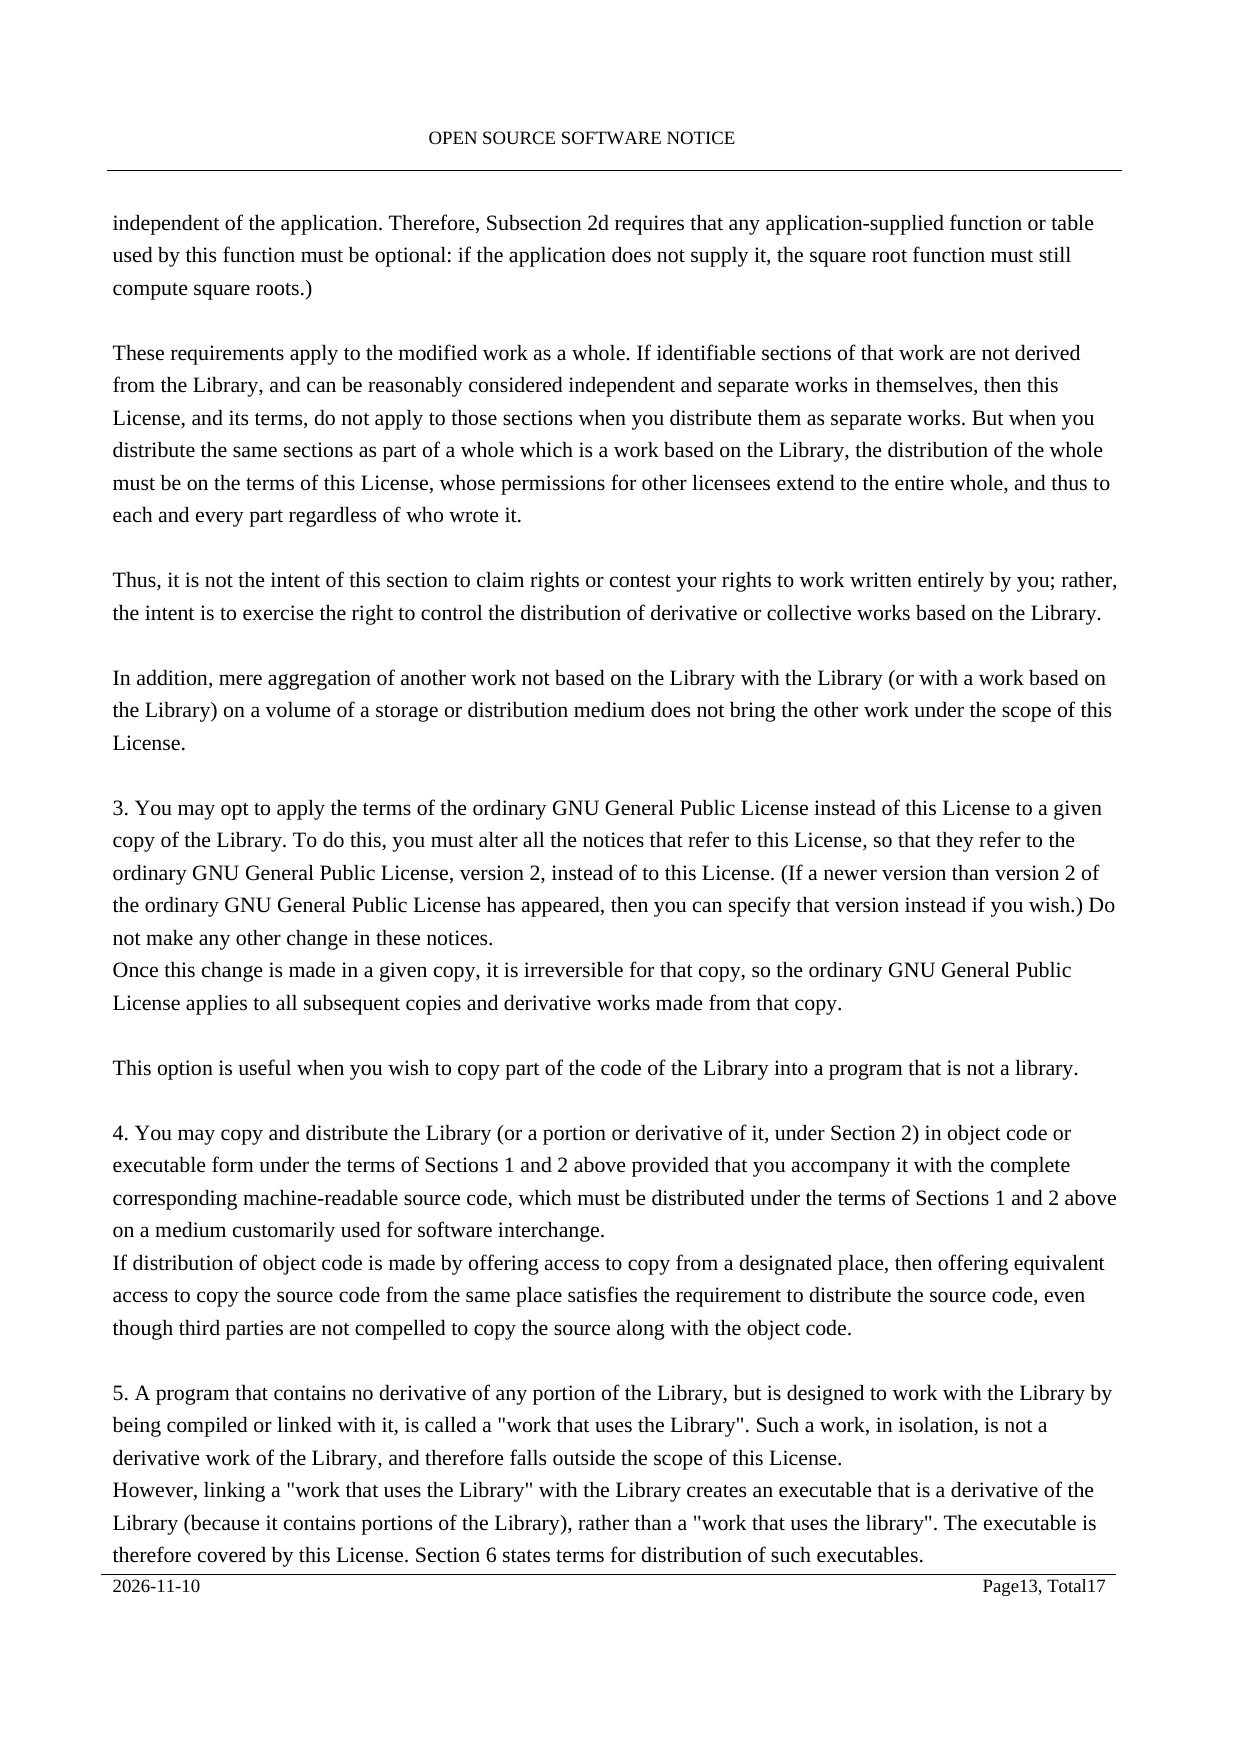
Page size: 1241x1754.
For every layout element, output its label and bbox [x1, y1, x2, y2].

text [112, 206, 1128, 1571]
